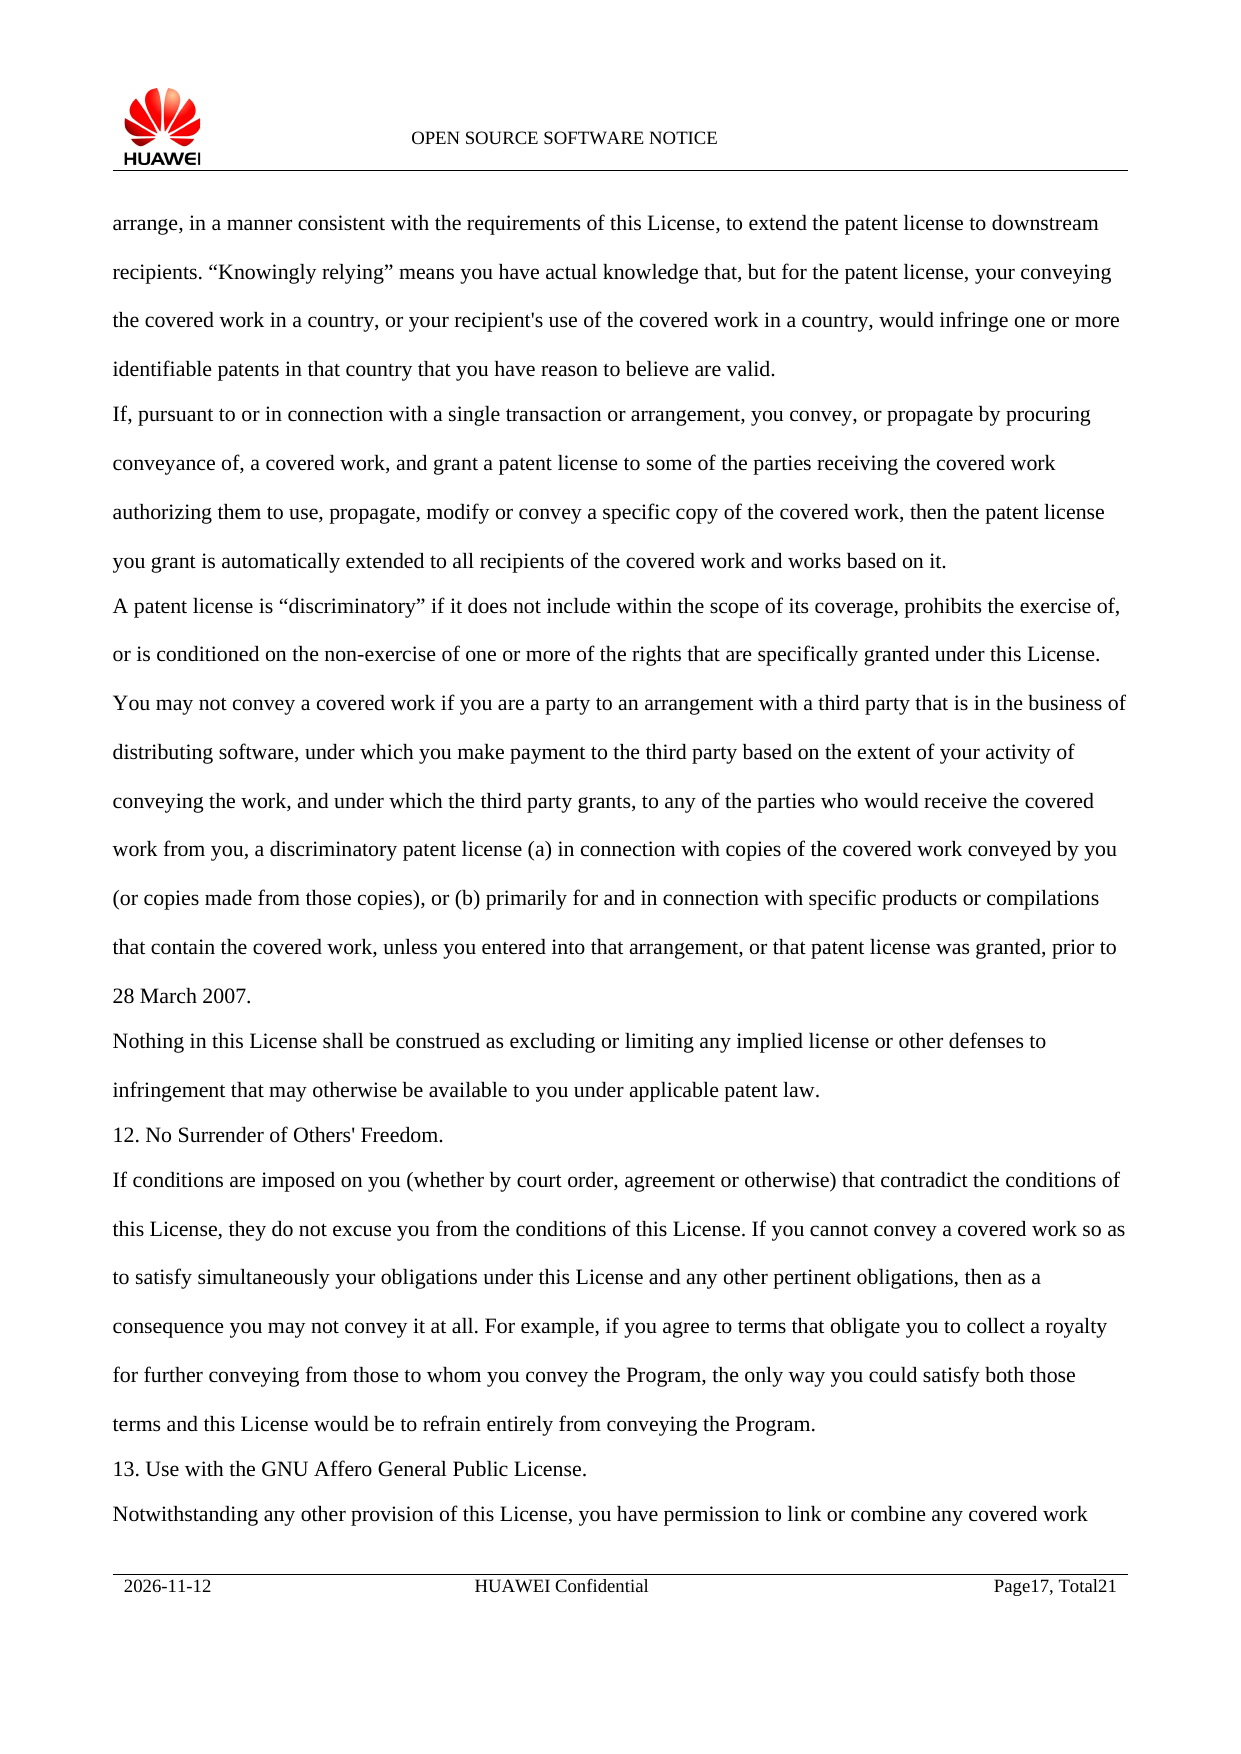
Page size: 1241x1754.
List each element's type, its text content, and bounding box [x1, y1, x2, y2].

text 13. Use with the GNU Affero General Public License. [112, 1452, 1128, 1484]
text Nothing in this License shall be construed as excluding or limiting any implied license or other defenses to infringement that may otherwise be available to you under applicable patent law. [112, 1024, 1128, 1105]
text If, pursuant to or in connection with a single transaction or arrangement, you convey, or propagate by procuring conveyance of, a covered work, and grant a patent license to some of the parties receiving the covered work authorizing them to use, propagate, modify or convey a specific copy of the covered work, then the patent license you grant is automatically extended to all recipients of the covered work and works based on it. [112, 398, 1128, 576]
text If conditions are imposed on you (whether by court order, agreement or otherwise) that contradict the conditions of this License, they do not excuse you from the conditions of this License. If you cannot convey a covered work so as to satisfy simultaneously your obligations under this License and any other pertinent obligations, then as a consequence you may not convey it at all. For example, if you agree to terms that obligate you to collect a royalty for further conveying from those to whom you convey the Program, the only way you could satisfy both those terms and this License would be to refrain entirely from conveying the Program. [112, 1163, 1128, 1439]
text 12. No Surrender of Others' Freedom. [112, 1118, 1128, 1151]
text A patent license is “discriminatory” if it does not include within the scope of its coverage, prohibits the exercise of, or is conditioned on the non-exercise of one or more of the rights that are specifically granted under this License. You may not convey a covered work if you are a party to an arrangement with a third party that is in the business of distributing software, under which you make payment to the third party based on the extent of your activity of conveying the work, and under which the third party grants, to any of the parties who would receive the covered work from you, a discriminatory patent license (a) in connection with copies of the covered work conveyed by you (or copies made from those copies), or (b) primarily for and in connection with specific products or compilations that contain the covered work, unless you entered into that arrangement, or that patent license was granted, prior to 28 March 2007. [112, 589, 1128, 1012]
picture [124, 88, 201, 165]
